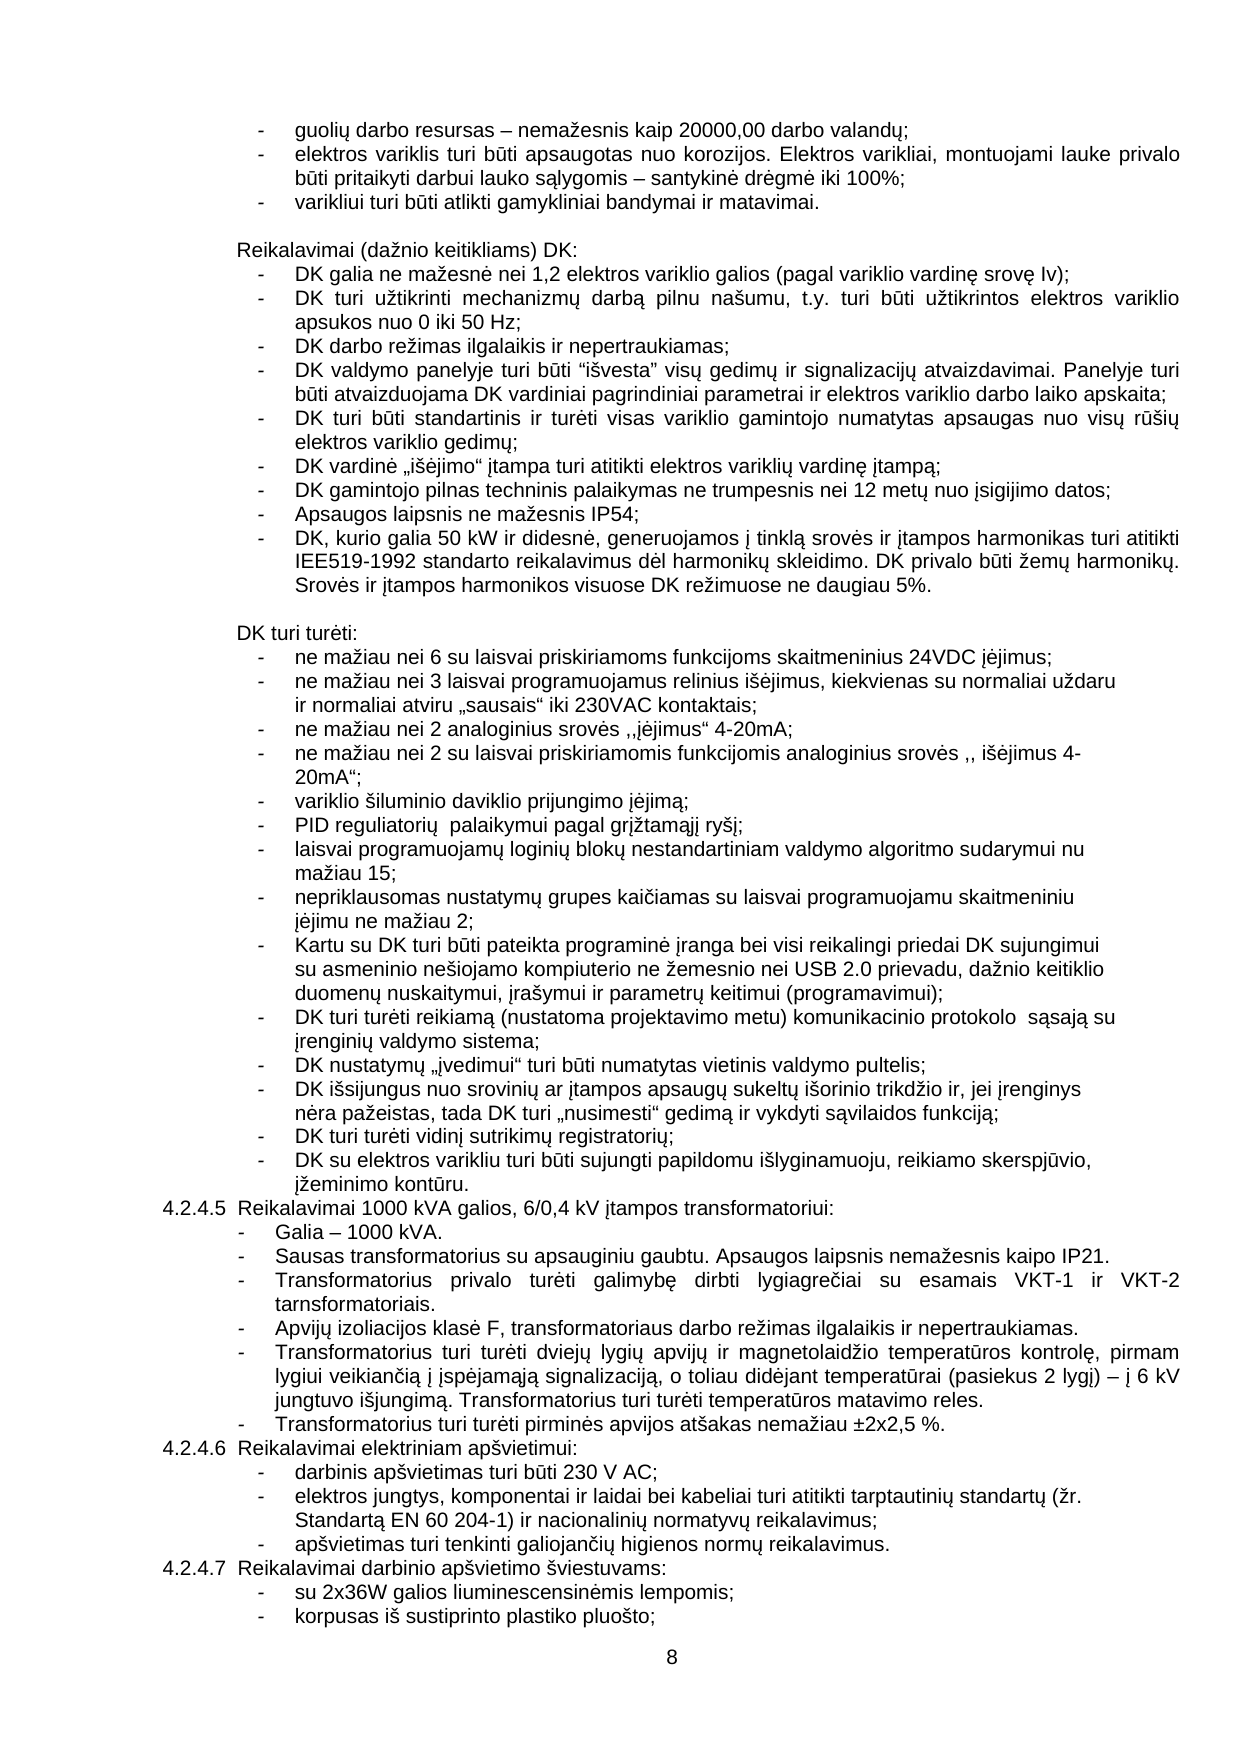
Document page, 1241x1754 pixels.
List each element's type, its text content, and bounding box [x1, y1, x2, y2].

list DK turi turėti vidinį sutrikimų registratorių; [257, 1124, 1117, 1148]
list DK turi užtikrinti mechanizmų darbą pilnu našumu, t.y. turi būti užtikrintos elektros variklio apsukos nuo 0 iki 50 Hz; [257, 286, 1181, 334]
list Transformatorius privalo turėti galimybę dirbti lygiagrečiai su esamais VKT-1 ir VKT-2 tarnsformatoriais. [237, 1268, 1181, 1316]
list korpusas iš sustiprinto plastiko pluošto; [257, 1603, 1117, 1627]
list DK galia ne mažesnė nei 1,2 elektros variklio galios (pagal variklio vardinę srovę Iv); [257, 262, 1181, 286]
list darbinis apšvietimas turi būti 230 V AC; [257, 1460, 1117, 1484]
list DK turi būti standartinis ir turėti visas variklio gamintojo numatytas apsaugas nuo visų rūšių elektros variklio gedimų; [257, 406, 1181, 453]
list elektros variklis turi būti apsaugotas nuo korozijos. Elektros varikliai, montuojami lauke privalo būti pritaikyti darbui lauko sąlygomis – santykinė drėgmė iki 100%; [257, 142, 1181, 190]
list ne mažiau nei 6 su laisvai priskiriamoms funkcijoms skaitmeninius 24VDC įėjimus; [257, 645, 1117, 669]
list laisvai programuojamų loginių blokų nestandartiniam valdymo algoritmo sudarymui nu mažiau 15; [257, 837, 1117, 885]
list PID reguliatorių palaikymui pagal grįžtamąjį ryšį; [257, 813, 1117, 837]
list DK su elektros varikliu turi būti sujungti papildomu išlyginamuoju, reikiamo skerspjūvio, įžeminimo kontūru. [257, 1148, 1117, 1196]
list varikliui turi būti atlikti gamykliniai bandymai ir matavimai. [257, 190, 1181, 214]
list Sausas transformatorius su apsauginiu gaubtu. Apsaugos laipsnis nemažesnis kaipo IP21. [237, 1244, 1181, 1268]
list DK gamintojo pilnas techninis palaikymas ne trumpesnis nei 12 metų nuo įsigijimo datos; [257, 477, 1181, 501]
list Apsaugos laipsnis ne mažesnis IP54; [257, 501, 1181, 525]
list Reikalavimai darbinio apšvietimo šviestuvams: [162, 1556, 1117, 1579]
list Apvijų izoliacijos klasė F, transformatoriaus darbo režimas ilgalaikis ir nepertraukiamas. [237, 1316, 1181, 1340]
list apšvietimas turi tenkinti galiojančių higienos normų reikalavimus. [257, 1532, 1117, 1556]
list Transformatorius turi turėti pirminės apvijos atšakas nemažiau ±2x2,5 %. [237, 1412, 1181, 1436]
list Reikalavimai (dažnio keitikliams) DK: [236, 238, 1181, 262]
list variklio šiluminio daviklio prijungimo įėjimą; [257, 789, 1117, 813]
list Kartu su DK turi būti pateikta programinė įranga bei visi reikalingi priedai DK sujungimui su asmeninio nešiojamo kompiuterio ne žemesnio nei USB 2.0 prievadu, dažnio keitiklio duomenų nuskaitymui, įrašymui ir parametrų keitimui (programavimui); [257, 933, 1117, 1004]
list ne mažiau nei 3 laisvai programuojamus relinius išėjimus, kiekvienas su normaliai uždaru ir normaliai atviru „sausais“ iki 230VAC kontaktais; [257, 669, 1117, 717]
list ne mažiau nei 2 su laisvai priskiriamomis funkcijomis analoginius srovės ,, išėjimus 4-20mA“; [257, 741, 1117, 789]
list nepriklausomas nustatymų grupes kaičiamas su laisvai programuojamu skaitmeniniu įėjimu ne mažiau 2; [257, 885, 1117, 933]
list DK išsijungus nuo srovinių ar įtampos apsaugų sukeltų išorinio trikdžio ir, jei įrenginys nėra pažeistas, tada DK turi „nusimesti“ gedimą ir vykdyti sąvilaidos funkciją; [257, 1076, 1117, 1124]
list DK nustatymų „įvedimui“ turi būti numatytas vietinis valdymo pultelis; [257, 1052, 1117, 1076]
list DK turi turėti reikiamą (nustatoma projektavimo metu) komunikacinio protokolo sąsają su įrenginių valdymo sistema; [257, 1004, 1117, 1052]
list DK, kurio galia 50 kW ir didesnė, generuojamos į tinklą srovės ir įtampos harmonikas turi atitikti IEE519-1992 standarto reikalavimus dėl harmonikų skleidimo. DK privalo būti žemų harmonikų. Srovės ir įtampos harmonikos visuose DK režimuose ne daugiau 5%. [257, 525, 1181, 597]
list Reikalavimai 1000 kVA galios, 6/0,4 kV įtampos transformatoriui: [162, 1196, 1181, 1220]
list elektros jungtys, komponentai ir laidai bei kabeliai turi atitikti tarptautinių standartų (žr. Standartą EN 60 204-1) ir nacionalinių normatyvų reikalavimus; [257, 1484, 1117, 1532]
list DK vardinė „išėjimo“ įtampa turi atitikti elektros variklių vardinę įtampą; [257, 453, 1181, 477]
list ne mažiau nei 2 analoginius srovės ,,įėjimus“ 4-20mA; [257, 717, 1117, 741]
list su 2x36W galios liuminescensinėmis lempomis; [257, 1579, 1117, 1603]
text DK turi turėti: [162, 621, 1117, 645]
list guolių darbo resursas – nemažesnis kaip 20000,00 darbo valandų; [257, 118, 1181, 142]
list Reikalavimai elektriniam apšvietimui: [162, 1436, 1117, 1460]
list DK darbo režimas ilgalaikis ir nepertraukiamas; [257, 334, 1181, 358]
list DK valdymo panelyje turi būti “išvesta” visų gedimų ir signalizacijų atvaizdavimai. Panelyje turi būti atvaizduojama DK vardiniai pagrindiniai parametrai ir elektros variklio darbo laiko apskaita; [257, 358, 1181, 406]
list Transformatorius turi turėti dviejų lygių apvijų ir magnetolaidžio temperatūros kontrolę, pirmam lygiui veikiančią į įspėjamąją signalizaciją, o toliau didėjant temperatūrai (pasiekus 2 lygį) – į 6 kV jungtuvo išjungimą. Transformatorius turi turėti temperatūros matavimo reles. [237, 1340, 1181, 1412]
list Galia – 1000 kVA. [237, 1220, 1181, 1244]
